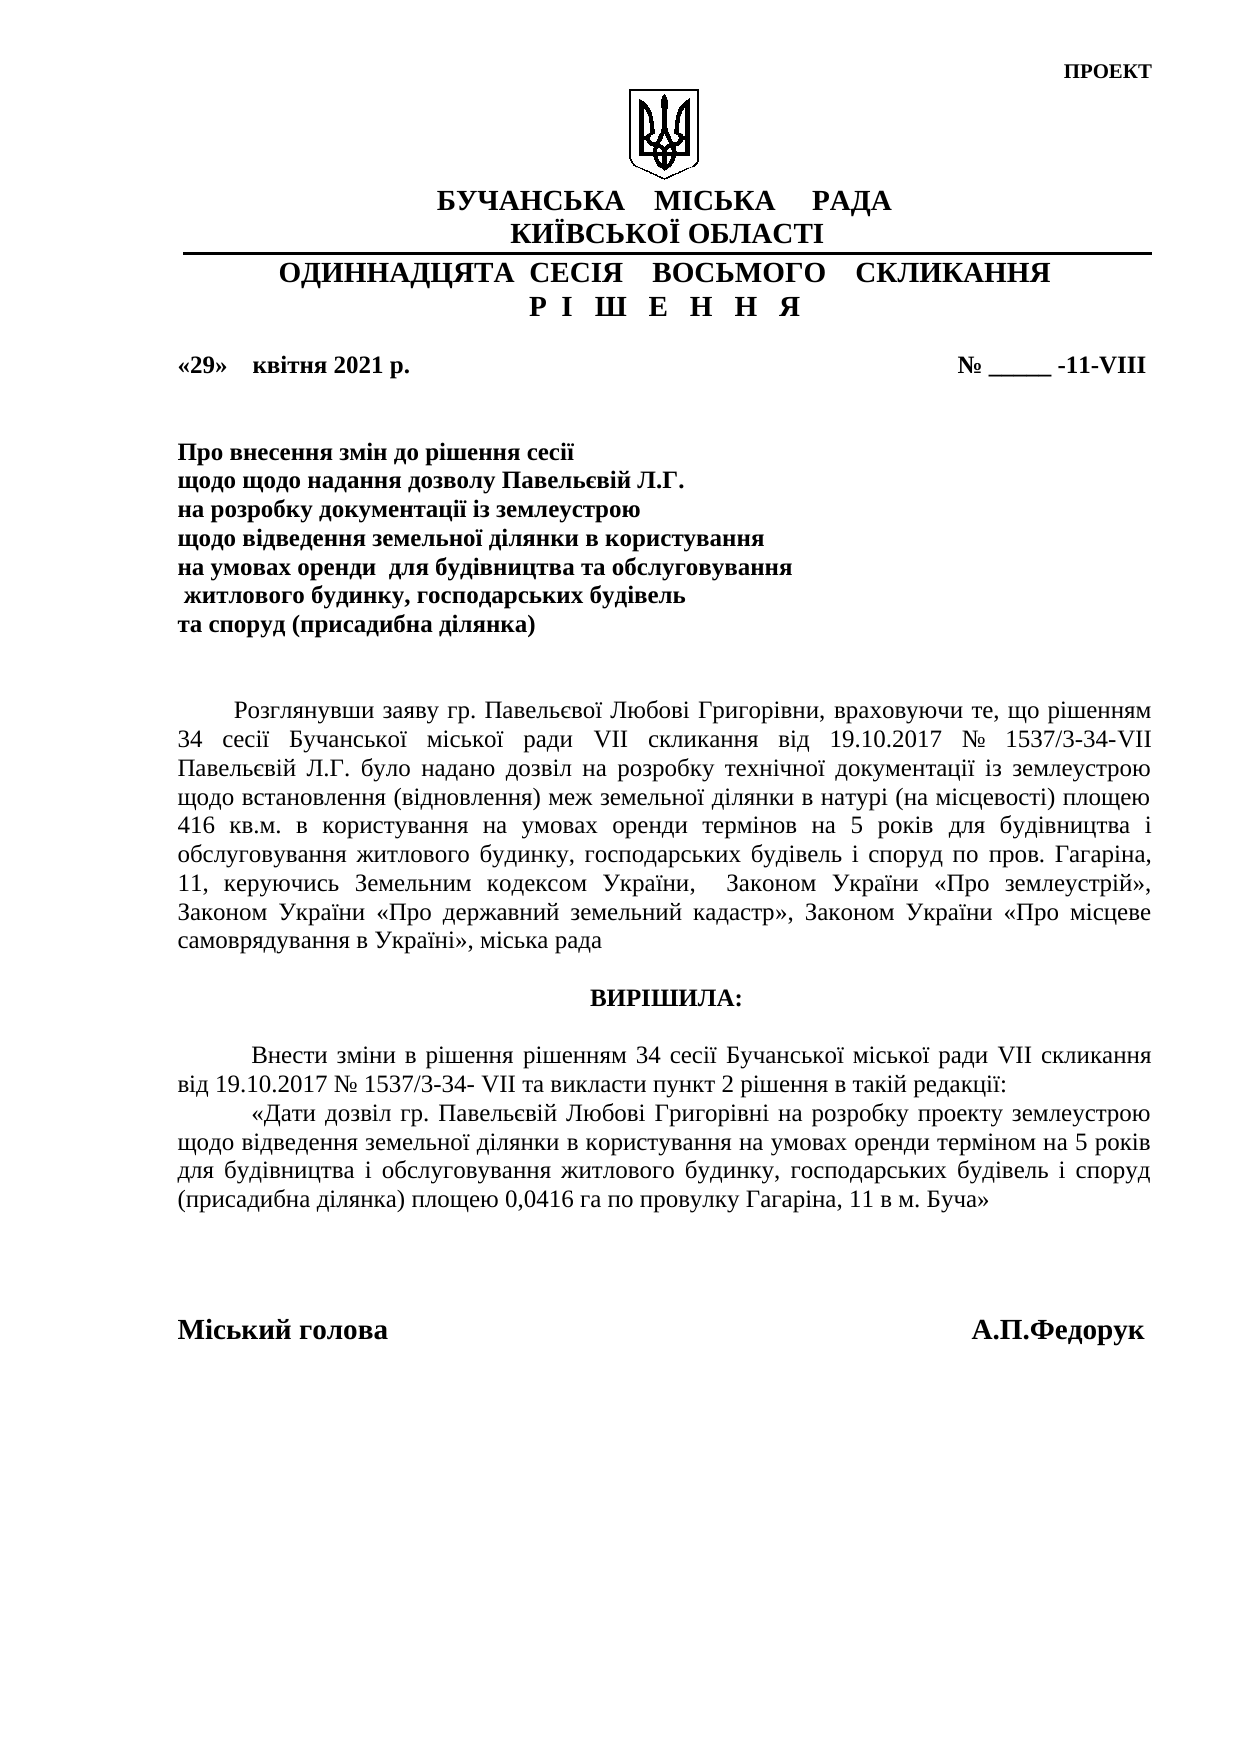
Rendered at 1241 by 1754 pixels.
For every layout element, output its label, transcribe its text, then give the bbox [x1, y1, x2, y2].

text ПРОЕКТ [177, 59, 1152, 83]
text «Дати дозвіл гр. Павельєвій Любові Григорівні на розробку проекту землеустрою щодо відведення земельної ділянки в користування на умовах оренди терміном на 5 років для будівництва і обслуговування житлового будинку, господарських будівель і споруд (присадибна ділянка) площею 0,0416 га по провулку Гагаріна, 11 в м. Буча» [177, 1098, 1152, 1213]
text житлового будинку, господарських будівель [177, 581, 1152, 609]
text Про внесення змін до рішення сесії [177, 437, 1152, 466]
text на розробку документації із землеустрою [177, 494, 1152, 523]
text Внести зміни в рішення рішенням 34 сесії Бучанської міської ради VІІ скликання від 19.10.2017 № 1537/3-34- VІІ та викласти пункт 2 рішення в такій редакції: [177, 1041, 1152, 1098]
text КИЇВСЬКОЇ ОБЛАСТІ [183, 217, 1152, 252]
text Р І Ш Е Н Н Я [177, 289, 1152, 322]
text БУЧАНСЬКА МІСЬКА РАДА [177, 183, 1152, 217]
text щодо відведення земельної ділянки в користування [177, 523, 1152, 552]
text «29» квітня 2021 р. № _____ -11-VIIІ [177, 351, 1152, 379]
text Міський голова А.П.Федорук [177, 1312, 1152, 1346]
text на умовах оренди для будівництва та обслуговування [177, 552, 1152, 581]
text та споруд (присадибна ділянка) [177, 609, 1152, 638]
text ВИРІШИЛА: [177, 983, 1152, 1012]
text ОДИННАДЦЯТА СЕСІЯ ВОСЬМОГО СКЛИКАННЯ [177, 255, 1152, 289]
text щодо щодо надання дозволу Павельєвій Л.Г. [177, 466, 1152, 494]
text Розглянувши заяву гр. Павельєвої Любові Григорівни, враховуючи те, що рішенням 34 сесії Бучанської міської ради VІІ скликання від 19.10.2017 № 1537/3-34-VІІ Павельєвій Л.Г. було надано дозвіл на розробку технічної документації із землеустрою щодо встановлення (відновлення) меж земельної ділянки в натурі (на місцевості) площею 416 кв.м. в користування на умовах оренди термінов на 5 років для будівництва і обслуговування житлового будинку, господарських будівель і споруд по пров. Гагаріна, 11, керуючись Земельним кодексом України, Законом України «Про землеустрій», Законом України «Про державний земельний кадастр», Законом України «Про місцеве самоврядування в Україні», міська рада [177, 696, 1152, 954]
